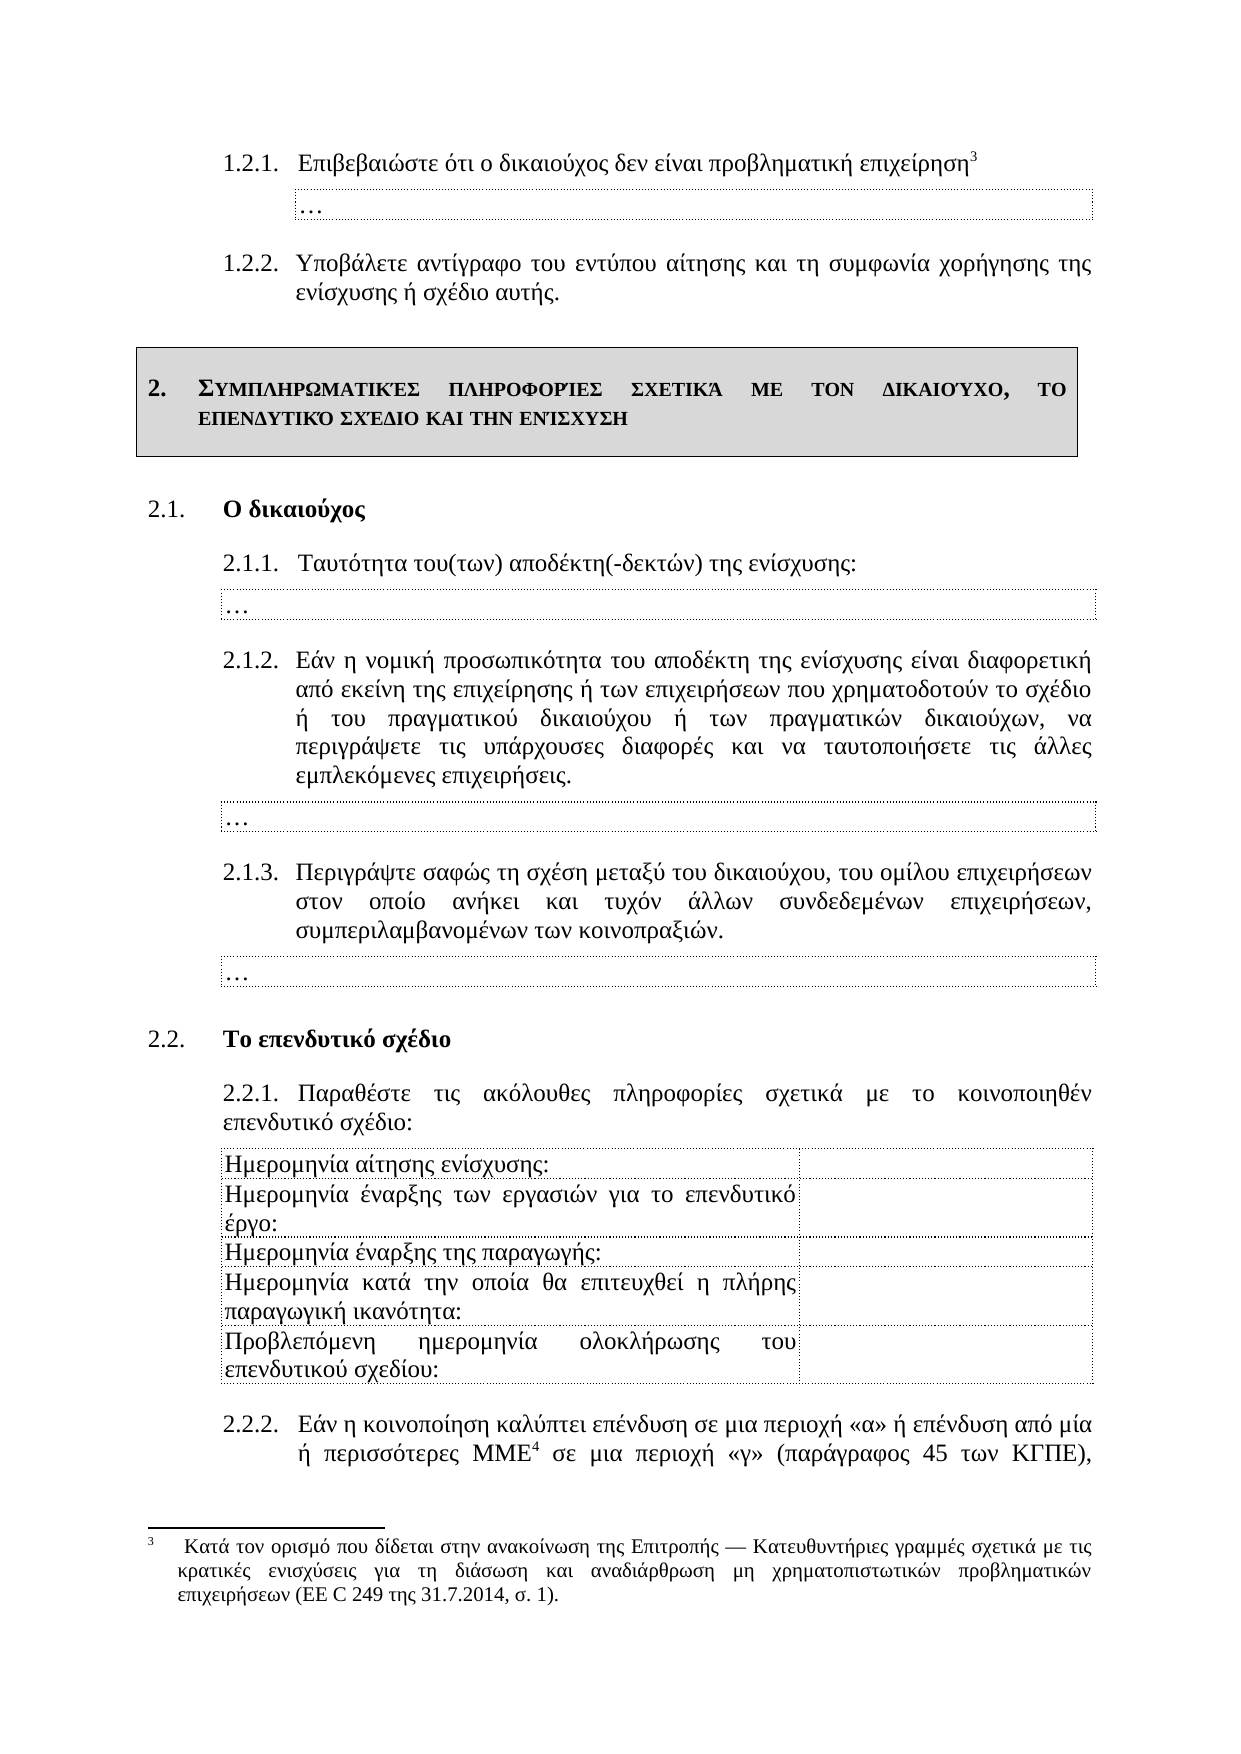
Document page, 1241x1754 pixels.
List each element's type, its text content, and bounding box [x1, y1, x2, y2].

table_header … [221, 801, 1096, 831]
table_header … [295, 189, 1093, 219]
table_cell [800, 1325, 1093, 1383]
list Το επενδυτικό σχέδιο [148, 1024, 1093, 1053]
list Εάν η νομική προσωπικότητα του αποδέκτη της ενίσχυσης είναι διαφορετική από εκείνη της επιχείρησης ή των επιχειρήσεων που χρηματοδοτούν το σχέδιο ή του πραγματικού δικαιούχου ή των πραγματικών δικαιούχων, να περιγράψετε τις υπάρχουσες διαφορές και να ταυτοποιήσετε τις άλλες εμπλεκόμενες επιχειρήσεις. [223, 645, 1093, 789]
table_header … [221, 589, 1096, 619]
table_header … [221, 956, 1096, 986]
list Περιγράψτε σαφώς τη σχέση μεταξύ του δικαιούχου, του ομίλου επιχειρήσεων στον οποίο ανήκει και τυχόν άλλων συνδεδεμένων επιχειρήσεων, συμπεριλαμβανομένων των κοινοπραξιών. [223, 857, 1093, 943]
list Παραθέστε τις ακόλουθες πληροφορίες σχετικά με το κοινοποιηθέν επενδυτικό σχέδιο: [223, 1078, 1093, 1136]
table_cell Ημερομηνία κατά την οποία θα επιτευχθεί η πλήρης παραγωγική ικανότητα: [221, 1266, 800, 1325]
list Ο δικαιούχος [148, 494, 1093, 523]
table_cell [800, 1266, 1093, 1325]
table_cell [800, 1178, 1093, 1236]
table_header Συμπληρωματικές πληροφορίες σχετικά με τον δικαιούχο, το επενδυτικό σχέδιο και την ενίσχυση [137, 348, 1077, 456]
table_cell Ημερομηνία έναρξης της παραγωγής: [221, 1236, 800, 1266]
table_header Ημερομηνία αίτησης ενίσχυσης: [221, 1148, 800, 1178]
list Υποβάλετε αντίγραφο του εντύπου αίτησης και τη συμφωνία χορήγησης της ενίσχυσης ή σχέδιο αυτής. [223, 248, 1093, 306]
table_cell [800, 1236, 1093, 1266]
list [223, 1409, 1093, 1467]
list Επιβεβαιώστε ότι ο δικαιούχος δεν είναι προβληματική επιχείρηση [223, 148, 1093, 176]
table_cell Προβλεπόμενη ημερομηνία ολοκλήρωσης του επενδυτικού σχεδίου: [221, 1325, 800, 1383]
table_cell Ημερομηνία έναρξης των εργασιών για το επενδυτικό έργο: [221, 1178, 800, 1236]
list Ταυτότητα του(των) αποδέκτη(-δεκτών) της ενίσχυσης: [223, 548, 1093, 577]
table_header [800, 1148, 1093, 1178]
